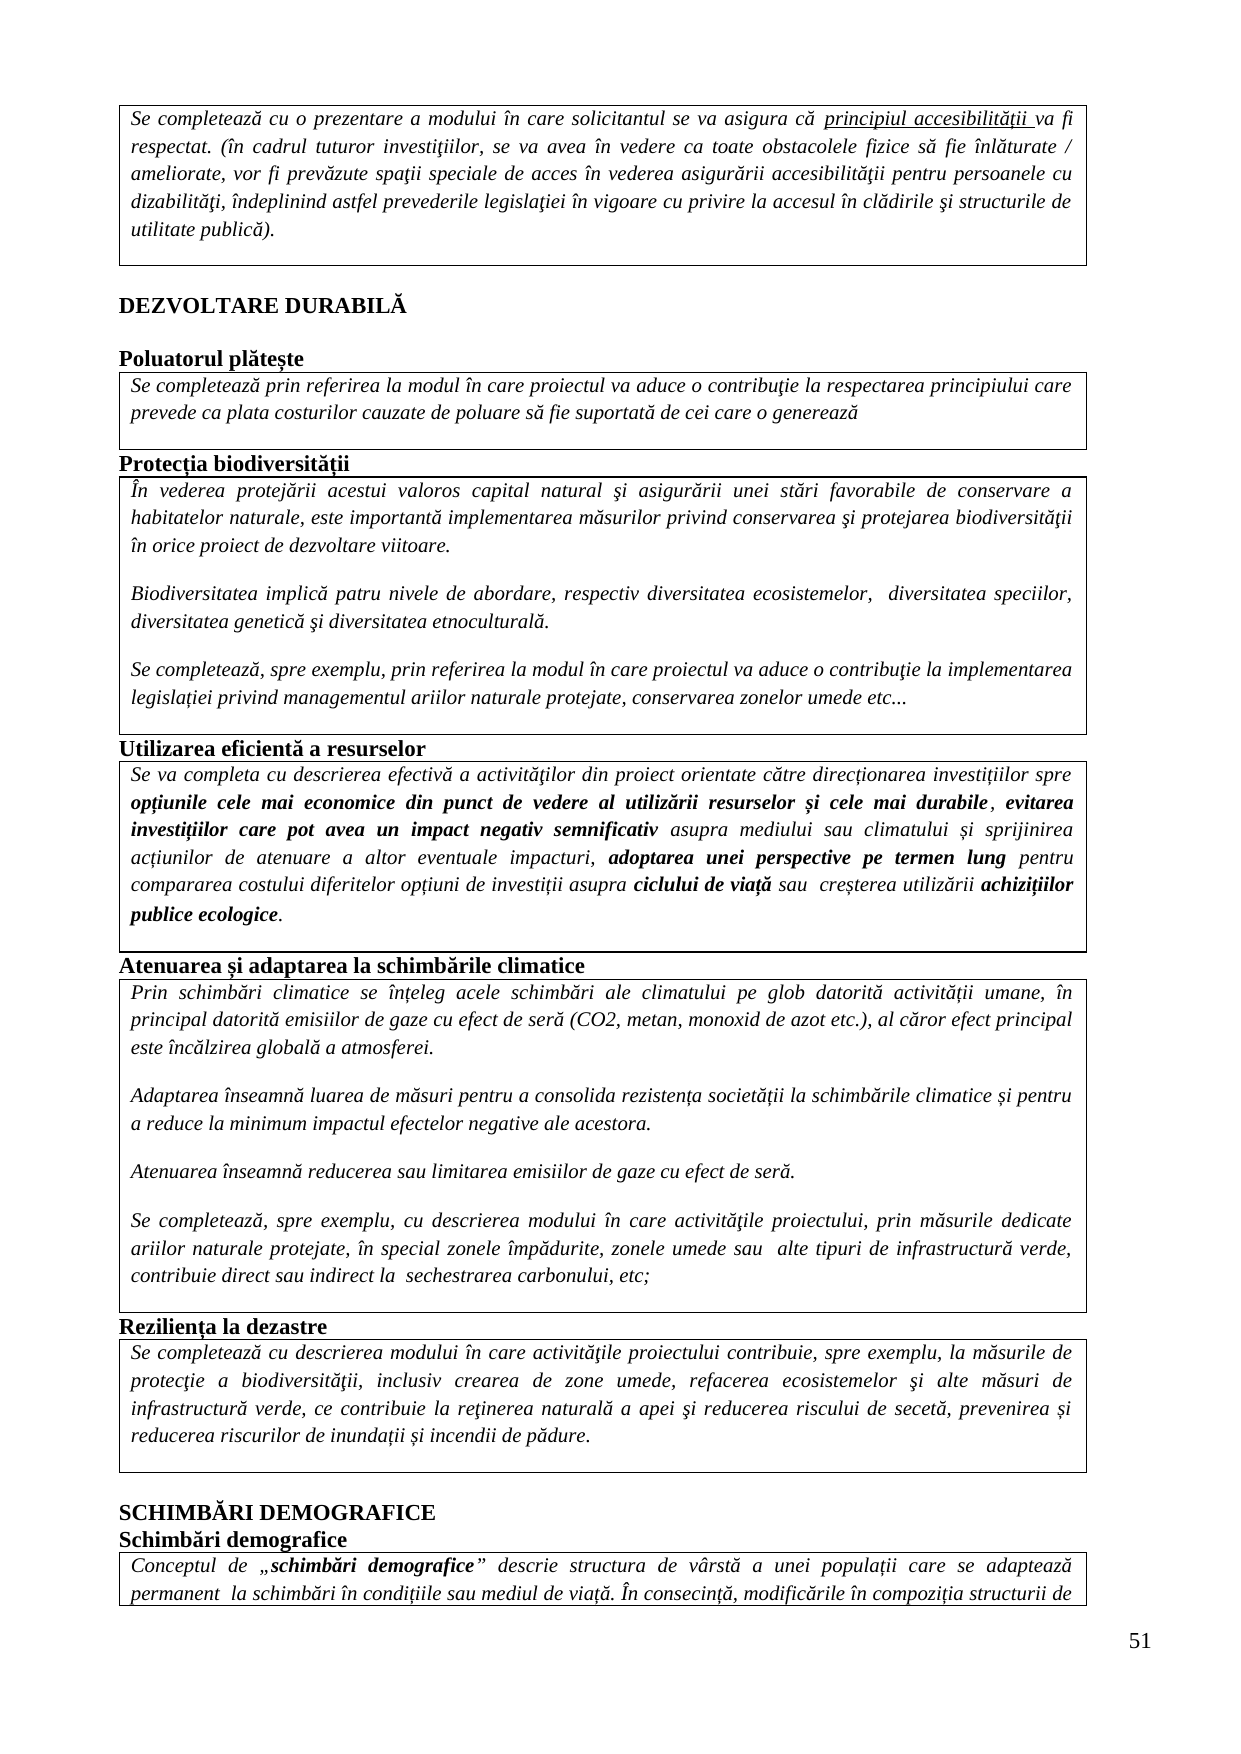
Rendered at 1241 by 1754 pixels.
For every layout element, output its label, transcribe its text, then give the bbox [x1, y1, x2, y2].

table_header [120, 1553, 1086, 1605]
text SCHIMBĂRI DEMOGRAFICE [119, 1499, 1152, 1526]
text Protecția biodiversității [119, 450, 1152, 476]
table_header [120, 106, 1086, 265]
text Reziliența la dezastre [119, 1313, 1152, 1339]
text Schimbări demografice [119, 1526, 1152, 1552]
table_header Prin schimbări climatice se înțeleg acele schimbări ale climatului pe glob datorită activității umane, în principal datorită emisiilor de gaze cu efect de seră (CO2, metan, monoxid de azot etc.), al căror efect principal este încălzirea globală a atmosferei. Adaptarea înseamnă luarea de măsuri pentru a consolida rezistența societății la schimbările climatice și pentru a reduce la minimum impactul efectelor negative ale acestora. Atenuarea înseamnă reducerea sau limitarea emisiilor de gaze cu efect de seră. Se completează, spre exemplu, cu descrierea modului în care activităţile proiectului, prin măsurile dedicate ariilor naturale protejate, în special zonele împădurite, zonele umede sau alte tipuri de infrastructură verde, contribuie direct sau indirect la sechestrarea carbonului, etc; [120, 980, 1086, 1312]
text Atenuarea și adaptarea la schimbările climatice [119, 952, 1152, 979]
table_header Se completează cu descrierea modului în care activităţile proiectului contribuie, spre exemplu, la măsurile de protecţie a biodiversităţii, inclusiv crearea de zone umede, refacerea ecosistemelor şi alte măsuri de infrastructură verde, ce contribuie la reţinerea naturală a apei şi reducerea riscului de secetă, prevenirea și reducerea riscurilor de inundații și incendii de pădure. [120, 1340, 1086, 1472]
text DEZVOLTARE DURABILĂ [119, 293, 1152, 319]
table_header În vederea protejării acestui valoros capital natural şi asigurării unei stări favorabile de conservare a habitatelor naturale, este importantă implementarea măsurilor privind conservarea şi protejarea biodiversităţii în orice proiect de dezvoltare viitoare. Biodiversitatea implică patru nivele de abordare, respectiv diversitatea ecosistemelor, diversitatea speciilor, diversitatea genetică şi diversitatea etnoculturală. Se completează, spre exemplu, prin referirea la modul în care proiectul va aduce o contribuţie la implementarea legislației privind managementul ariilor naturale protejate, conservarea zonelor umede etc... [120, 478, 1086, 733]
text Utilizarea eficientă a resurselor [119, 734, 1152, 761]
text Poluatorul plătește [119, 345, 1152, 372]
table_header Se completează prin referirea la modul în care proiectul va aduce o contribuţie la respectarea principiului care prevede ca plata costurilor cauzate de poluare să fie suportată de cei care o generează [120, 373, 1086, 449]
table_header Se va completa cu descrierea efectivă a activităţilor din proiect orientate către direcționarea investițiilor spre opțiunile cele mai economice din punct de vedere al utilizării resurselor și cele mai durabile, evitarea investițiilor care pot avea un impact negativ semnificativ asupra mediului sau climatului și sprijinirea acțiunilor de atenuare a altor eventuale impacturi, adoptarea unei perspective pe termen lung pentru compararea costului diferitelor opțiuni de investiții asupra ciclului de viață sau creșterea utilizării achizițiilor publice ecologice. [120, 762, 1086, 951]
